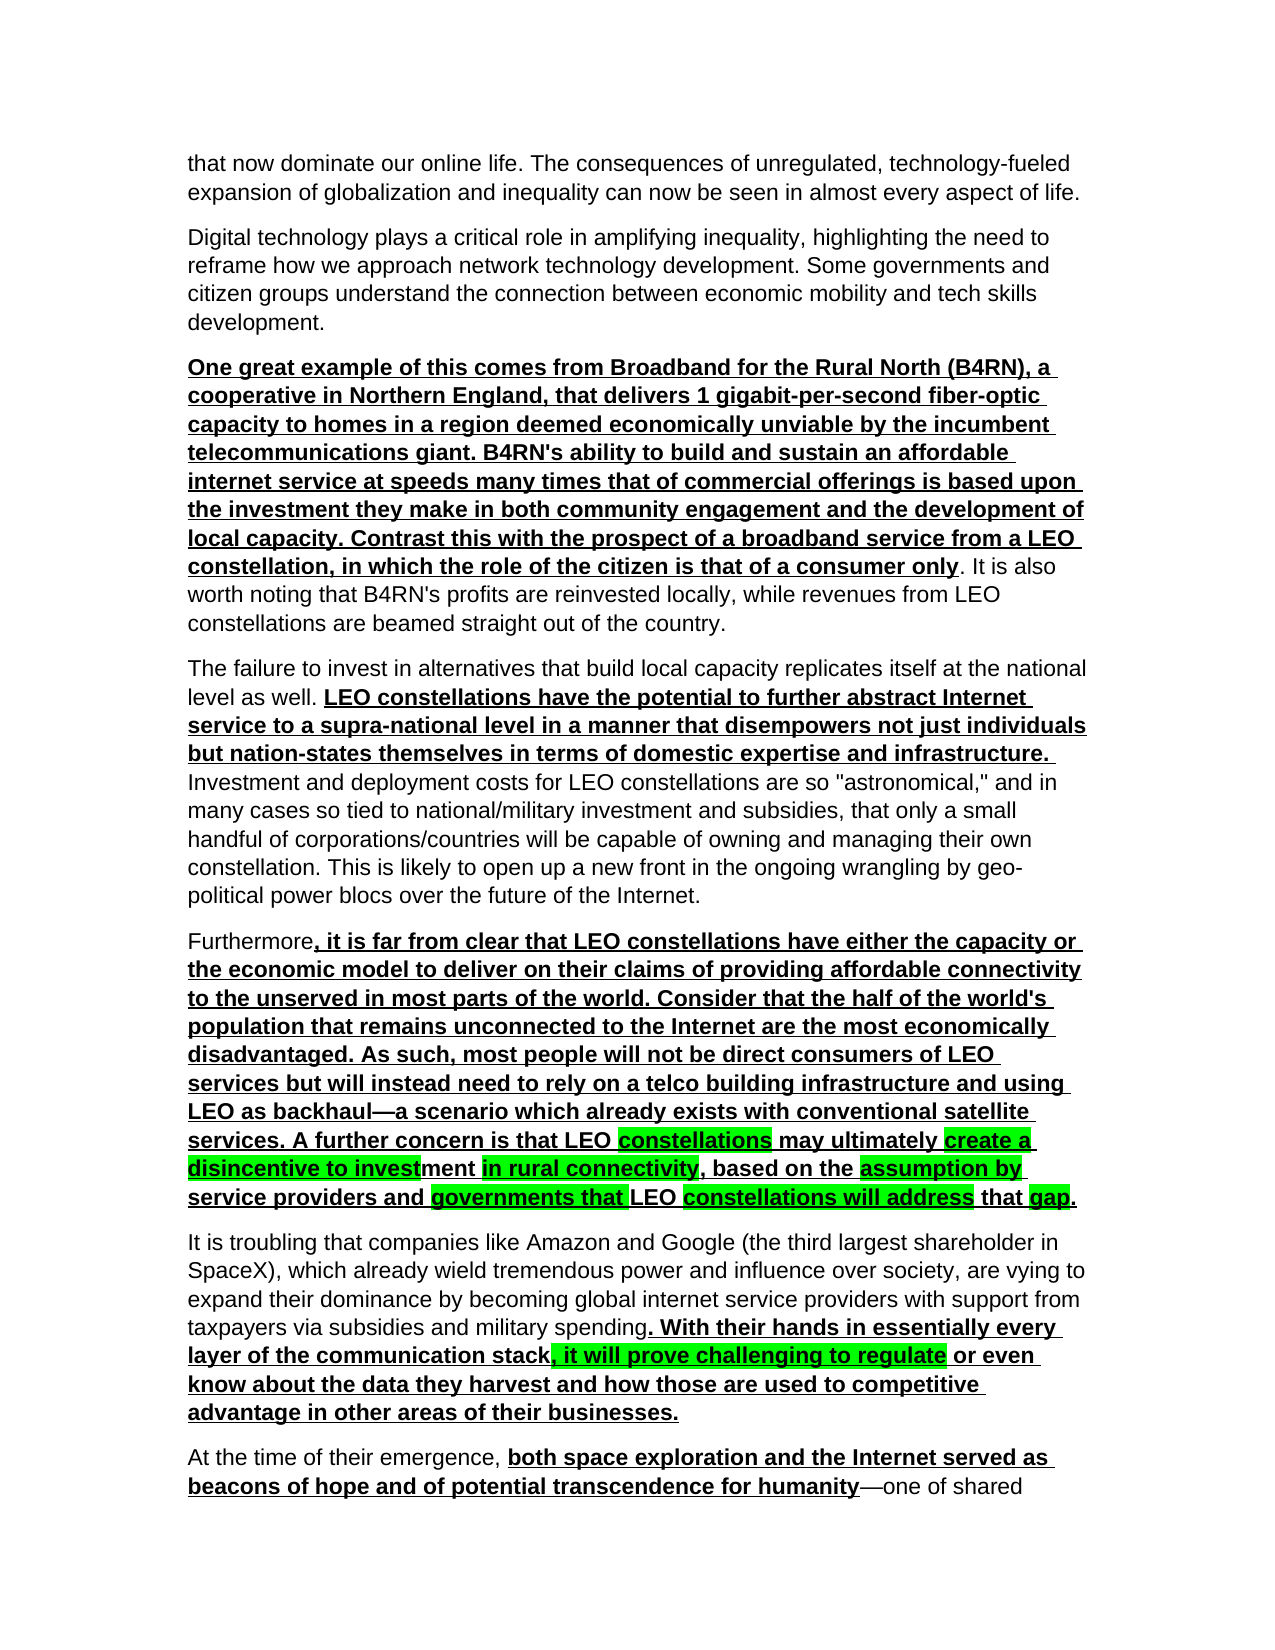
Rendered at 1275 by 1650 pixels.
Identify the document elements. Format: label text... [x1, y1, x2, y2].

text It is troubling that companies like Amazon and Google (the third largest shareholder in SpaceX), which already wield tremendous power and influence over society, are vying to expand their dominance by becoming global internet service providers with support from taxpayers via subsidies and military spending. With their hands in essentially every layer of the communication stack, it will prove challenging to regulate or even know about the data they harvest and how those are used to competitive advantage in other areas of their businesses. [187, 1229, 1087, 1426]
text One great example of this comes from Broadband for the Rural North (B4RN), a cooperative in Northern England, that delivers 1 gigabit-per-second fiber-optic capacity to homes in a region deemed economically unviable by the incumbent telecommunications giant. B4RN's ability to build and sustain an affordable internet service at speeds many times that of commercial offerings is based upon the investment they make in both community engagement and the development of local capacity. Contrast this with the prospect of a broadband service from a LEO constellation, in which the role of the citizen is that of a consumer only. It is also worth noting that B4RN's profits are reinvested locally, while revenues from LEO constellations are beamed straight out of the country. [187, 354, 1087, 636]
text Furthermore, it is far from clear that LEO constellations have either the capacity or the economic model to deliver on their claims of providing affordable connectivity to the unserved in most parts of the world. Consider that the half of the world's population that remains unconnected to the Internet are the most economically disadvantaged. As such, most people will not be direct consumers of LEO services but will instead need to rely on a telco building infrastructure and using LEO as backhaul—a scenario which already exists with conventional satellite services. A further concern is that LEO constellations may ultimately create a disincentive to investment in rural connectivity, based on the assumption by service providers and governments that LEO constellations will address that gap. [187, 928, 1087, 1210]
text The failure to invest in alternatives that build local capacity replicates itself at the national level as well. LEO constellations have the potential to further abstract Internet service to a supra-national level in a manner that disempowers not just individuals but nation-states themselves in terms of domestic expertise and infrastructure. Investment and deployment costs for LEO constellations are so "astronomical," and in many cases so tied to national/military investment and subsidies, that only a small handful of corporations/countries will be capable of owning and managing their own constellation. This is likely to open up a new front in the ongoing wrangling by geo-political power blocs over the future of the Internet. [187, 736, 1087, 909]
text Digital technology plays a critical role in amplifying inequality, highlighting the need to reframe how we approach network technology development. Some governments and citizen groups understand the connection between economic mobility and tech skills development. [187, 223, 1087, 335]
text The failure to invest in alternatives that build local capacity replicates itself at the national level as well. LEO constellations have the potential to further abstract Internet service to a supra-national level in a manner that disempowers not just individuals but nation-states themselves in terms of domestic expertise and infrastructure. Investment and deployment costs for LEO constellations are so "astronomical," and in many cases so tied to national/military investment and subsidies, that only a small handful of corporations/countries will be capable of owning and managing their own constellation. This is likely to open up a new front in the ongoing wrangling by geo-political power blocs over the future of the Internet. [187, 655, 1087, 735]
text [187, 150, 1087, 205]
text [187, 1444, 1087, 1499]
